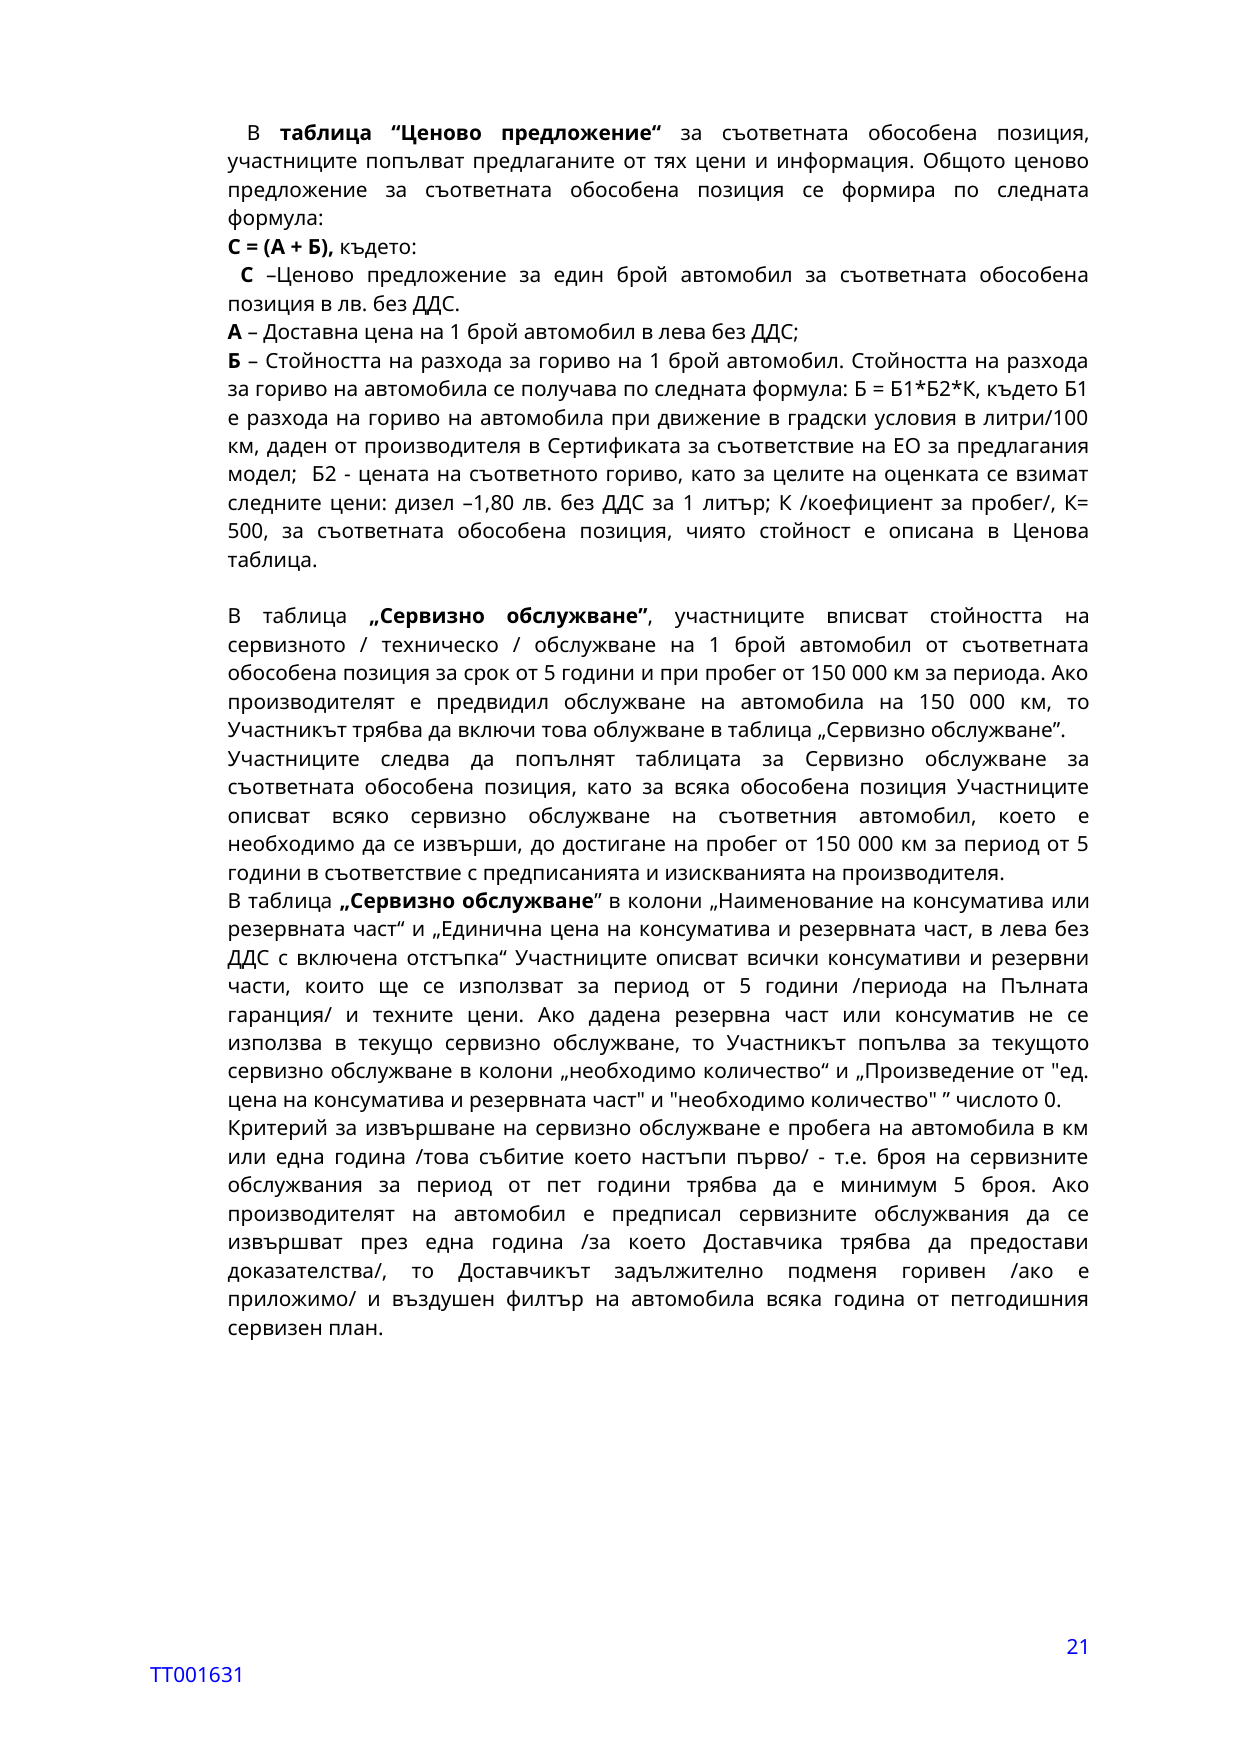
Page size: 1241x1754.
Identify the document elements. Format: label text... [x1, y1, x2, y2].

list Б – Стойността на разхода за гориво на 1 брой автомобил. Стойността на разхода за гориво на автомобила се получава по следната формула: Б = Б1*Б2*К, където Б1 е разхода на гориво на автомобила при движение в градски условия в литри/100 км, даден от производителя в Сертификата за съответствие на ЕО за предлагания модел; Б2 - цената на съответното гориво, като за целите на оценката се взимат следните цени: дизел –1,80 лв. без ДДС за 1 литър; К /коефициент за пробег/, К= 500, за съответната обособена позиция, чиято стойност е описана в Ценова таблица. [227, 346, 1090, 573]
list Критерий за извършване на сервизно обслужване е пробега на автомобила в км или една година /това събитие което настъпи първо/ - т.е. броя на сервизните обслужвания за период от пет години трябва да е минимум 5 броя. Ако производителят на автомобил е предписал сервизните обслужвания да се извършват през една година /за което Доставчика трябва да предостави доказателства/, то Доставчикът задължително подменя горивен /ако е приложимо/ и въздушен филтър на автомобила всяка година от петгодишния сервизен план. [227, 1113, 1090, 1341]
list В таблица „Сервизно обслужване” в колони „Наименование на консуматива или резервната част“ и „Единична цена на консуматива и резервната част, в лева без ДДС с включена отстъпка“ Участниците описват всички консумативи и резервни части, които ще се използват за период от 5 години /периода на Пълната гаранция/ и техните цени. Ако дадена резервна част или консуматив не се използва в текущо сервизно обслужване, то Участникът попълва за текущото сервизно обслужване в колони „необходимо количество“ и „Произведение от "ед. цена на консуматива и резервната част" и "необходимо количество" ” числото 0. [227, 886, 1090, 1113]
list В таблица „Сервизно обслужване”, участниците вписват стойността на сервизното / техническо / обслужване на 1 брой автомобил от съответната обособена позиция за срок от 5 години и при пробег от 150 000 км за периода. Ако производителят е предвидил обслужване на автомобила на 150 000 км, то Участникът трябва да включи това облужване в таблица „Сервизно обслужване”. [227, 602, 1090, 744]
list В таблица “Ценово предложение“ за съответната обособена позиция, участниците попълват предлаганите от тях цени и информация. Общото ценово предложение за съответната обособена позиция се формира по следната формула: [227, 118, 1090, 232]
list А – Доставна цена на 1 брой автомобил в лева без ДДС; [227, 317, 1090, 346]
list С = (A + Б), където: [227, 232, 1090, 260]
list Участниците следва да попълнят таблицата за Сервизно обслужване за съответната обособена позиция, като за всяка обособена позиция Участниците описват всяко сервизно обслужване на съответния автомобил, което е необходимо да се извърши, до достигане на пробег от 150 000 км за период от 5 години в съответствие с предписанията и изискванията на производителя. [227, 744, 1090, 886]
list С –Ценово предложение за един брой автомобил за съответната обособена позиция в лв. без ДДС. [227, 260, 1090, 317]
